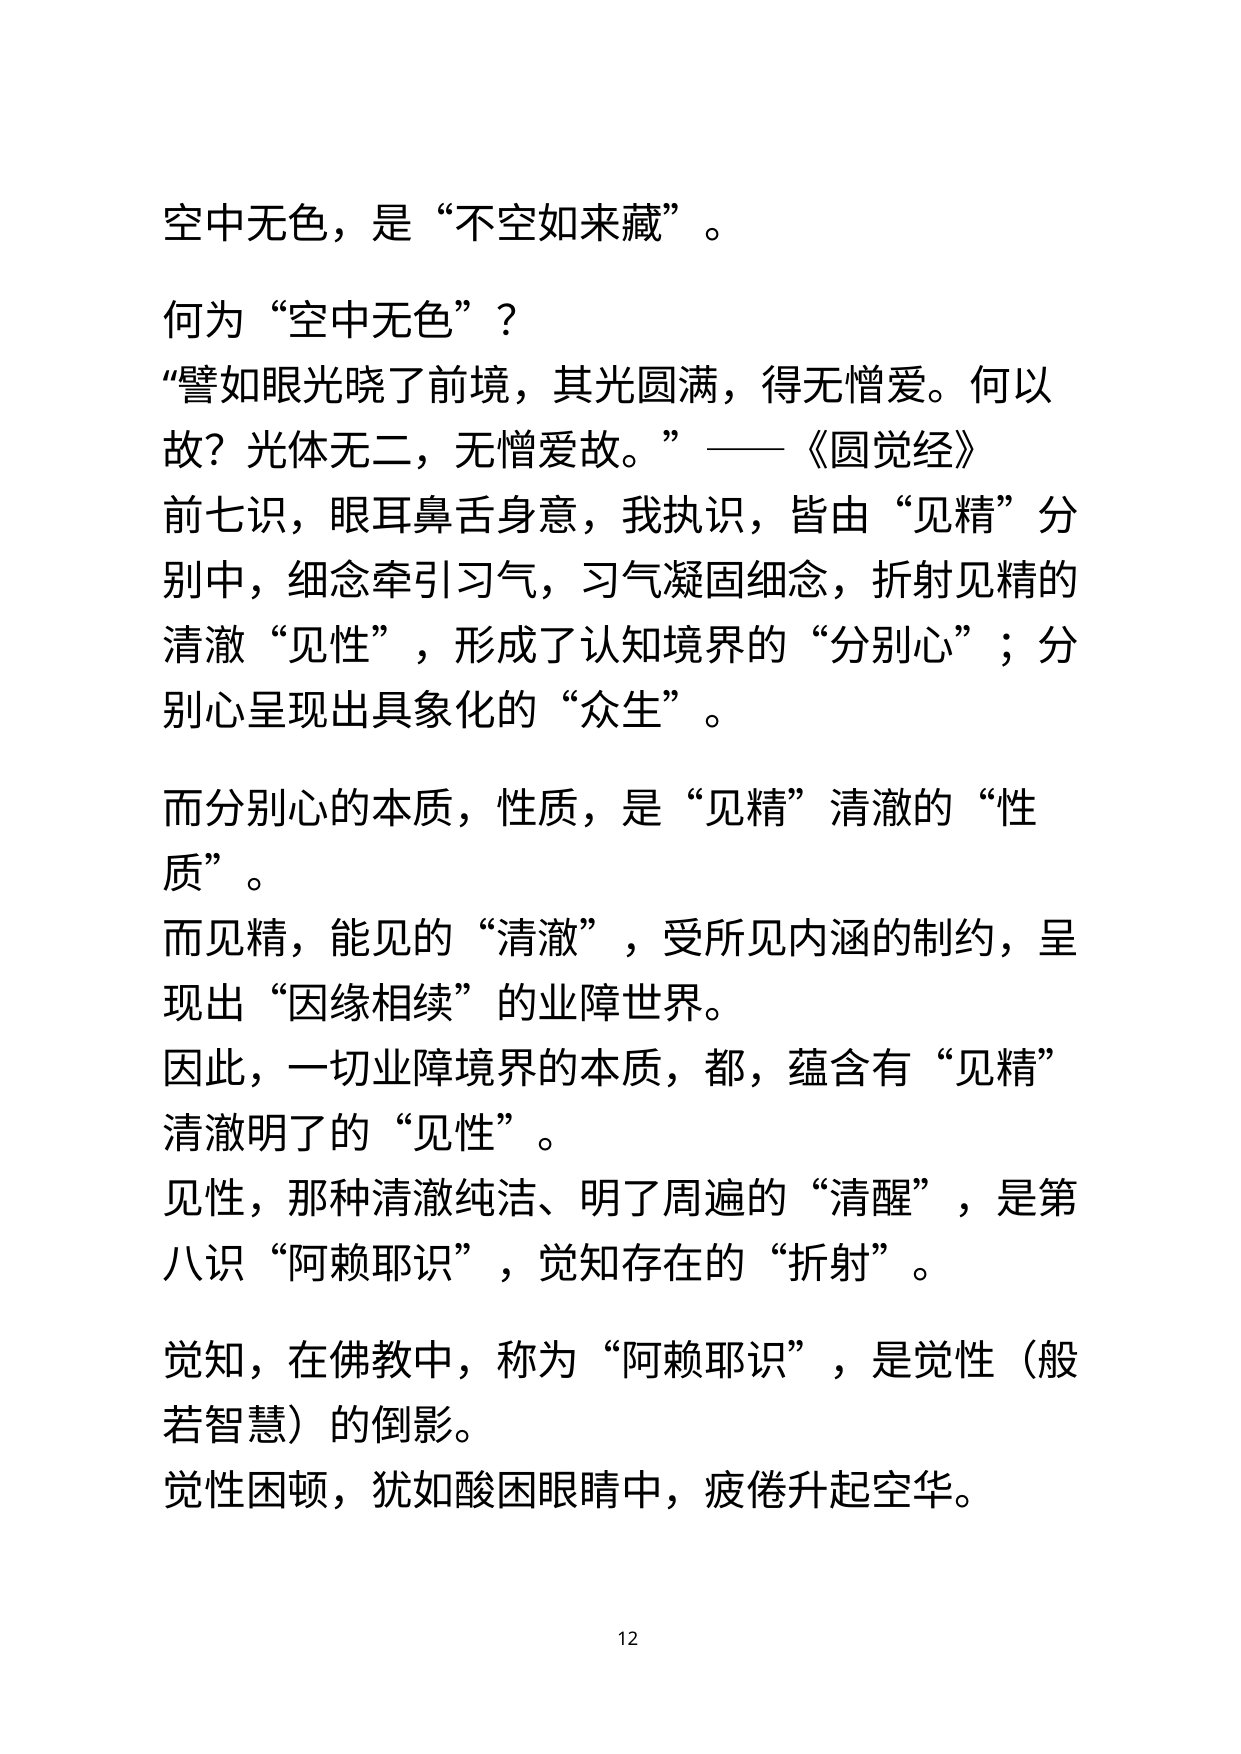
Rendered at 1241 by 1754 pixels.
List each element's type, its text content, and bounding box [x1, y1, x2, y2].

text 觉知，在佛教中，称为“阿赖耶识”，是觉性（般若智慧）的倒影。 [162, 1325, 1093, 1455]
text 而见精，能见的“清澈”，受所见内涵的制约，呈现出“因缘相续”的业障世界。 [162, 903, 1093, 1033]
text 前七识，眼耳鼻舌身意，我执识，皆由“见精”分别中，细念牵引习气，习气凝固细念，折射见精的清澈“见性”，形成了认知境界的“分别心”；分别心呈现出具象化的“众生”。 [162, 480, 1093, 740]
text “譬如眼光晓了前境，其光圆满，得无憎爱。何以故？光体无二，无憎爱故。”——《圆觉经》 [162, 350, 1093, 480]
text 空中无色，是“不空如来藏”。 [162, 188, 1093, 253]
text 何为“空中无色”？ [162, 285, 1093, 350]
text 觉性困顿，犹如酸困眼睛中，疲倦升起空华。 [162, 1455, 1093, 1520]
text 因此，一切业障境界的本质，都，蕴含有“见精”清澈明了的“见性”。 [162, 1033, 1093, 1163]
text 而分别心的本质，性质，是“见精”清澈的“性质”。 [162, 773, 1093, 903]
text 见性，那种清澈纯洁、明了周遍的“清醒”，是第八识“阿赖耶识”，觉知存在的“折射”。 [162, 1163, 1093, 1293]
